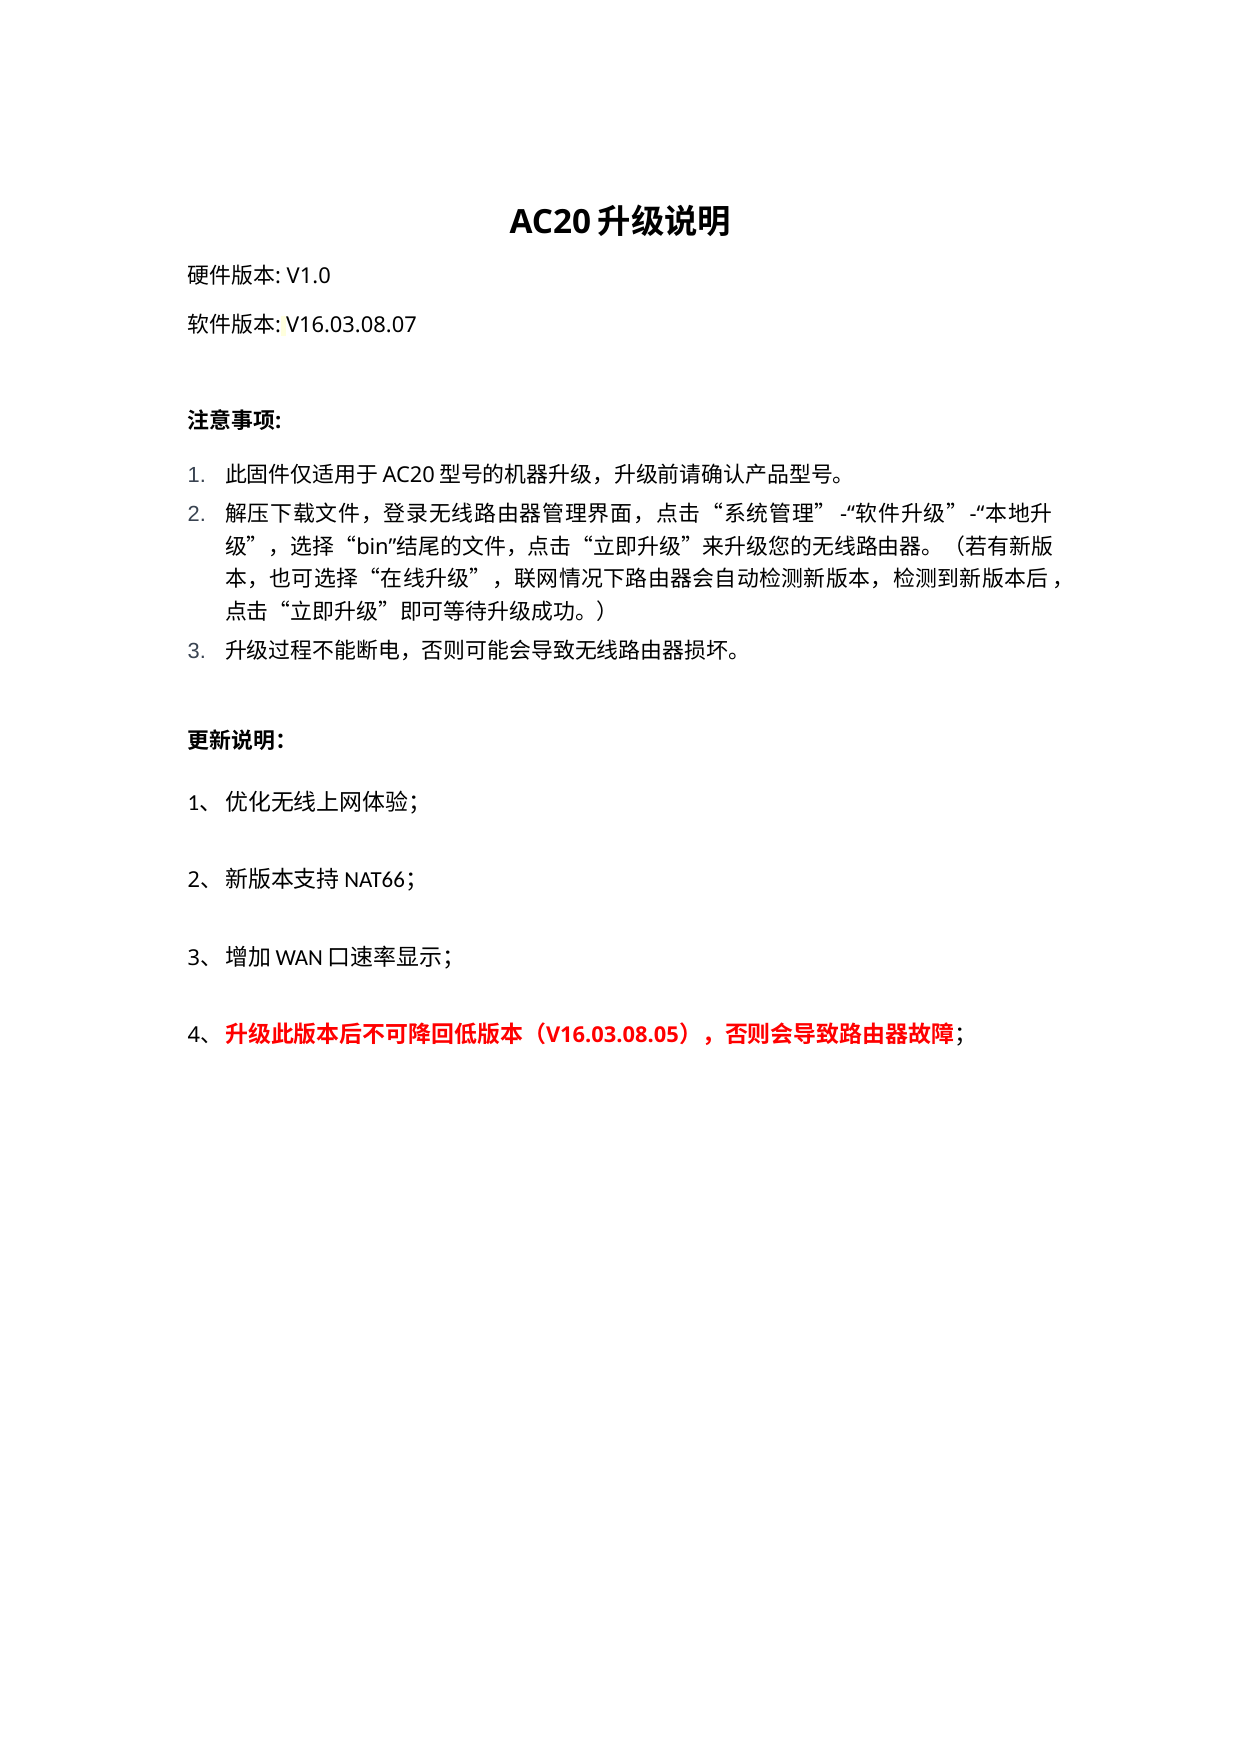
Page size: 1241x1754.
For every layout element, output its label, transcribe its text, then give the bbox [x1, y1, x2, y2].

list 解压下载文件，登录无线路由器管理界面，点击“系统管理”-“软件升级”-“本地升级”，选择“bin”结尾的文件，点击“立即升级”来升级您的无线路由器。（若有新版本，也可选择“在线升级”，联网情况下路由器会自动检测新版本，检测到新版本后，点击“立即升级”即可等待升级成功。） [187, 496, 1053, 626]
text 更新说明： [187, 722, 1053, 755]
text 硬件版本: V1.0 [187, 258, 1053, 291]
list 新版本支持NAT66； [187, 845, 1053, 910]
title AC20升级说明 [187, 187, 1053, 252]
list 升级此版本后不可降回低版本（V16.03.08.05），否则会导致路由器故障； [187, 1000, 1053, 1065]
list 优化无线上网体验； [187, 767, 1053, 832]
text 软件版本: V16.03.08.07 [187, 307, 1053, 339]
list 升级过程不能断电，否则可能会导致无线路由器损坏。 [187, 632, 1053, 665]
list 增加WAN口速率显示； [187, 922, 1053, 987]
list 此固件仅适用于AC20型号的机器升级，升级前请确认产品型号。 [187, 457, 1053, 489]
text 注意事项: [187, 402, 1053, 435]
